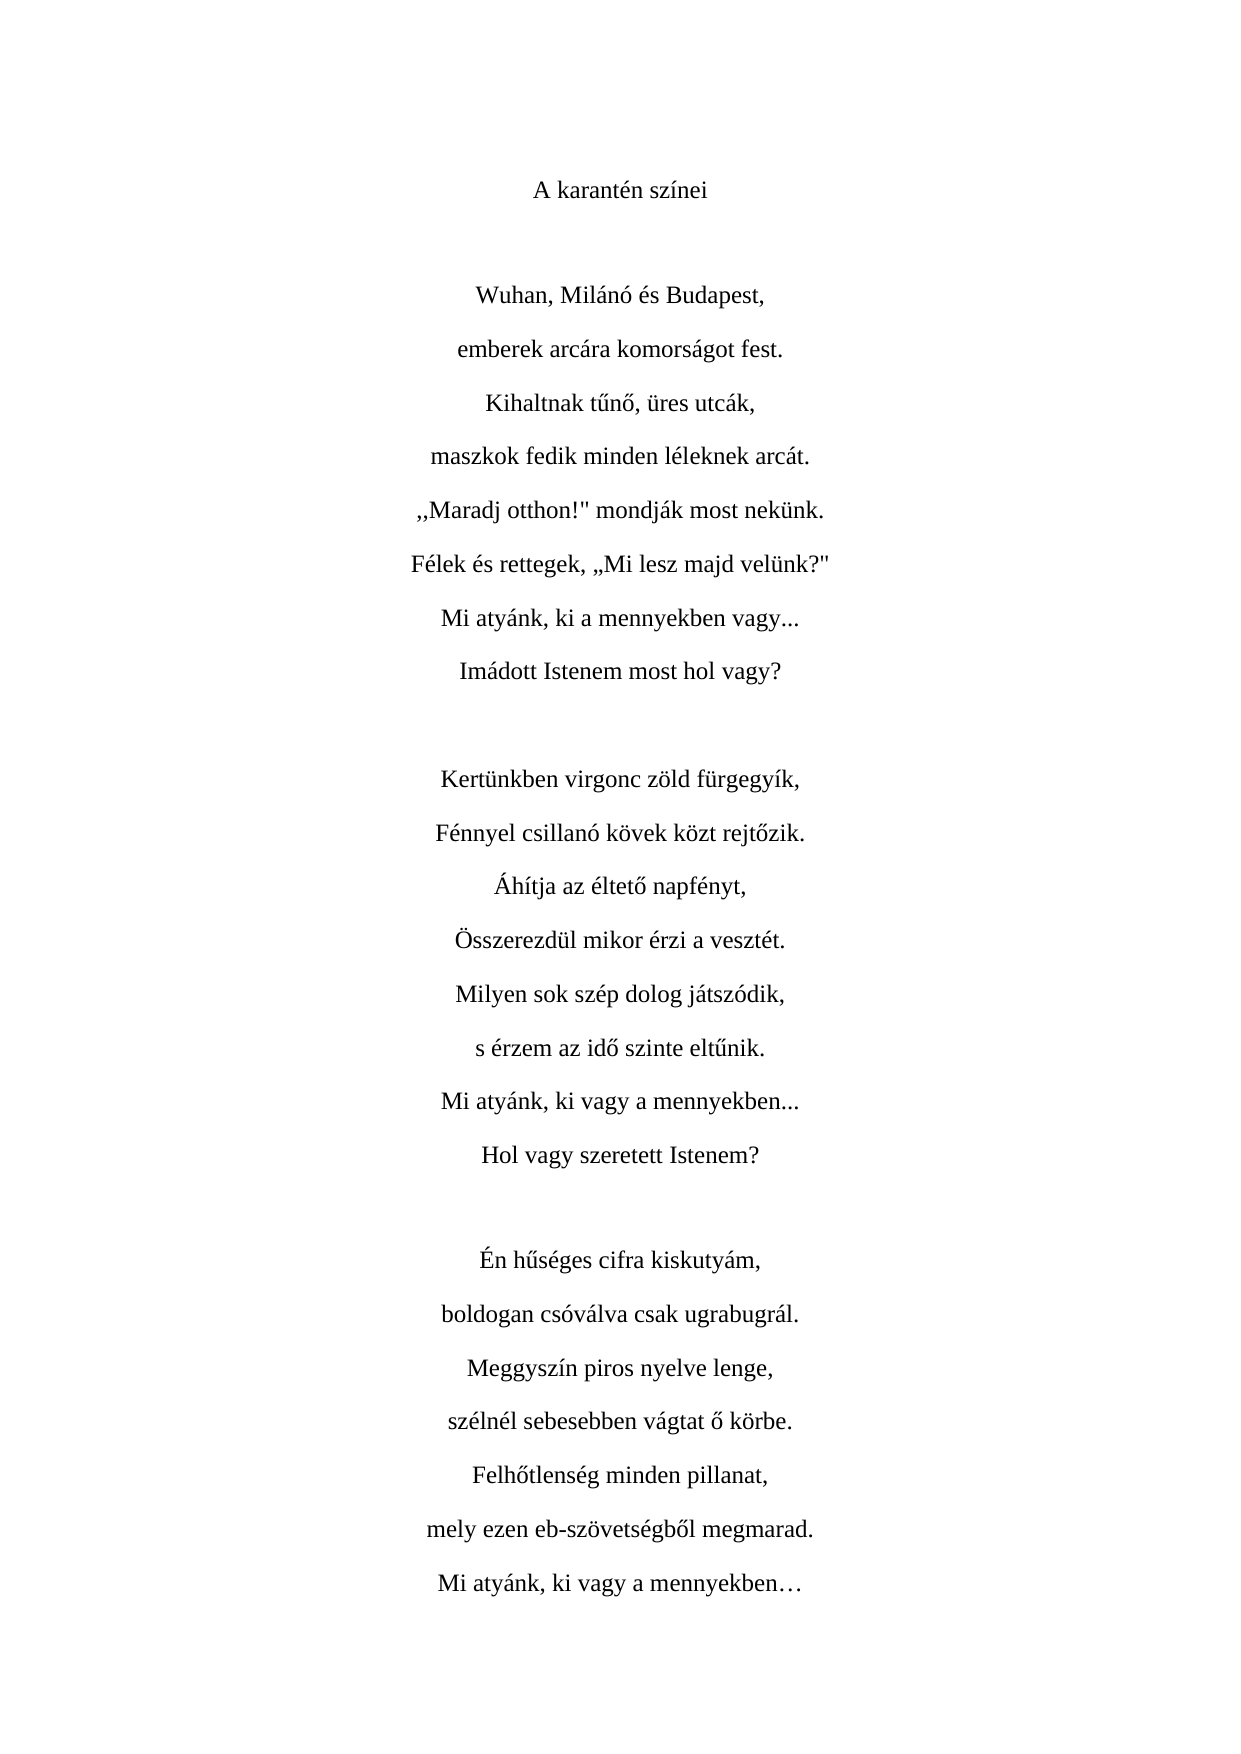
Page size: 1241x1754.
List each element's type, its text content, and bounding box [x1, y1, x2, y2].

text Mi atyánk, ki vagy a mennyekben... [150, 1086, 1090, 1115]
text Mi atyánk, ki vagy a mennyekben… [150, 1568, 1090, 1596]
text boldogan csóválva csak ugrabugrál. [150, 1299, 1090, 1328]
text Kihaltnak tűnő, üres utcák, [150, 388, 1090, 416]
text Összerezdül mikor érzi a vesztét. [150, 925, 1090, 954]
text Fénnyel csillanó kövek közt rejtőzik. [150, 818, 1090, 846]
text Milyen sok szép dolog játszódik, [150, 979, 1090, 1008]
text Félek és rettegek, „Mi lesz majd velünk?" [150, 549, 1090, 578]
text Wuhan, Milánó és Budapest, [150, 280, 1090, 309]
text Meggyszín piros nyelve lenge, [150, 1353, 1090, 1381]
text emberek arcára komorságot fest. [150, 334, 1090, 363]
text Mi atyánk, ki a mennyekben vagy... [150, 603, 1090, 631]
text Felhőtlenség minden pillanat, [150, 1460, 1090, 1489]
text s érzem az idő szinte eltűnik. [150, 1033, 1090, 1061]
text maszkok fedik minden léleknek arcát. [150, 441, 1090, 470]
text A karantén színei [150, 175, 1090, 204]
text Imádott Istenem most hol vagy? [150, 656, 1090, 685]
text mely ezen eb-szövetségből megmarad. [150, 1514, 1090, 1543]
text Áhítja az éltető napfényt, [150, 871, 1090, 900]
text ,,Maradj otthon!" mondják most nekünk. [150, 495, 1090, 524]
text Én hűséges cifra kiskutyám, [150, 1245, 1090, 1274]
text Hol vagy szeretett Istenem? [150, 1140, 1090, 1169]
text szélnél sebesebben vágtat ő körbe. [150, 1406, 1090, 1435]
text Kertünkben virgonc zöld fürgegyík, [150, 764, 1090, 793]
